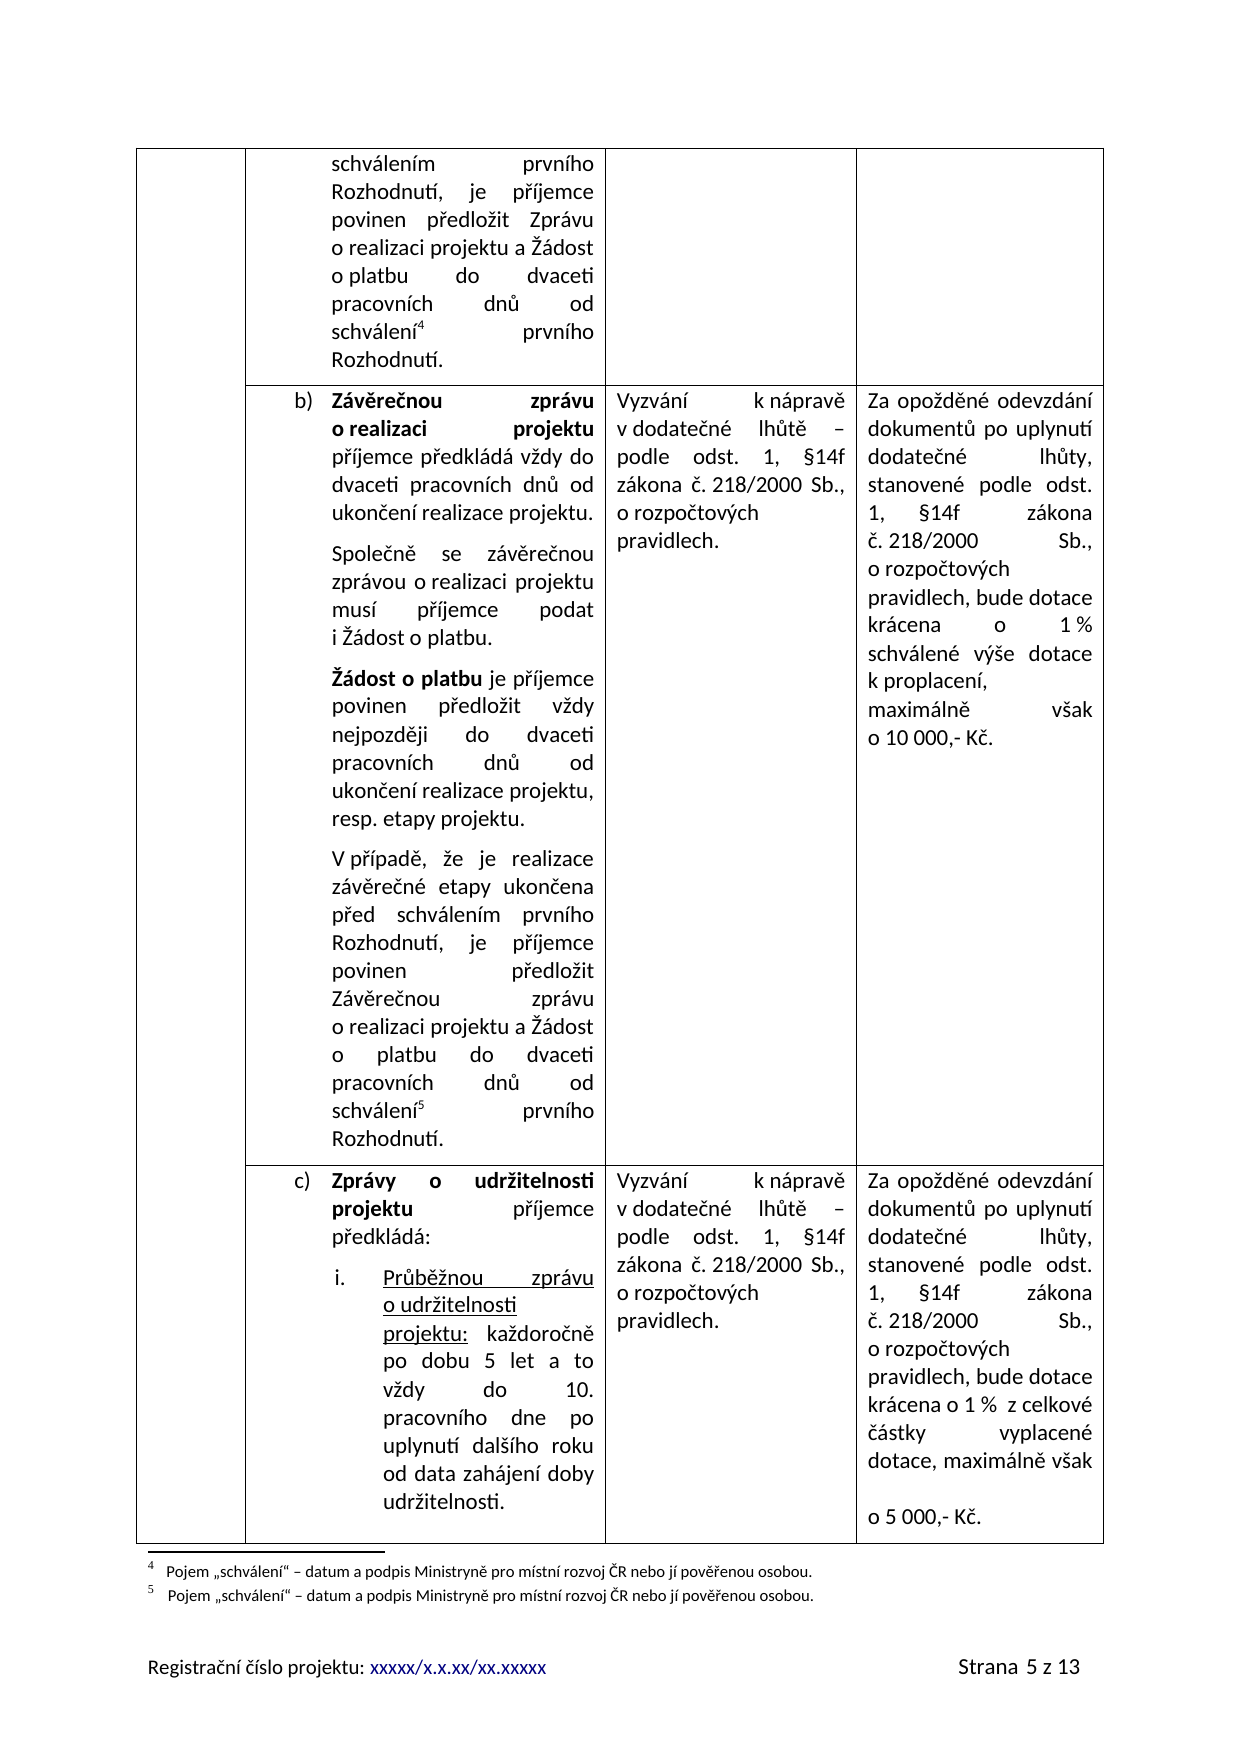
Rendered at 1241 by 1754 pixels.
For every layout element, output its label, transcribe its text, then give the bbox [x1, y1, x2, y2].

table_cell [246, 149, 605, 385]
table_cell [606, 149, 856, 385]
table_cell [857, 149, 1103, 385]
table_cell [857, 1166, 1103, 1543]
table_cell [246, 1166, 605, 1543]
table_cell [606, 1166, 856, 1543]
table_cell Závěrečnou zprávu o realizaci projektu příjemce předkládá vždy do dvaceti pracovních dnů od ukončení realizace projektu. Společně se závěrečnou zprávou o realizaci projektu musí příjemce podat i Žádost o platbu. Žádost o platbu je příjemce povinen předložit vždy nejpozději do dvaceti pracovních dnů od ukončení realizace projektu, resp. etapy projektu. V případě, že je realizace závěrečné etapy ukončena před schválením prvního Rozhodnutí, je příjemce povinen předložit Závěrečnou zprávu o realizaci projektu a Žádost o platbu do dvaceti pracovních dnů od schválení prvního Rozhodnutí. [246, 386, 605, 1165]
table_cell Vyzvání k nápravě v dodatečné lhůtě – podle odst. 1, §14f zákona č. 218/2000 Sb., o rozpočtových pravidlech. [606, 386, 856, 1165]
